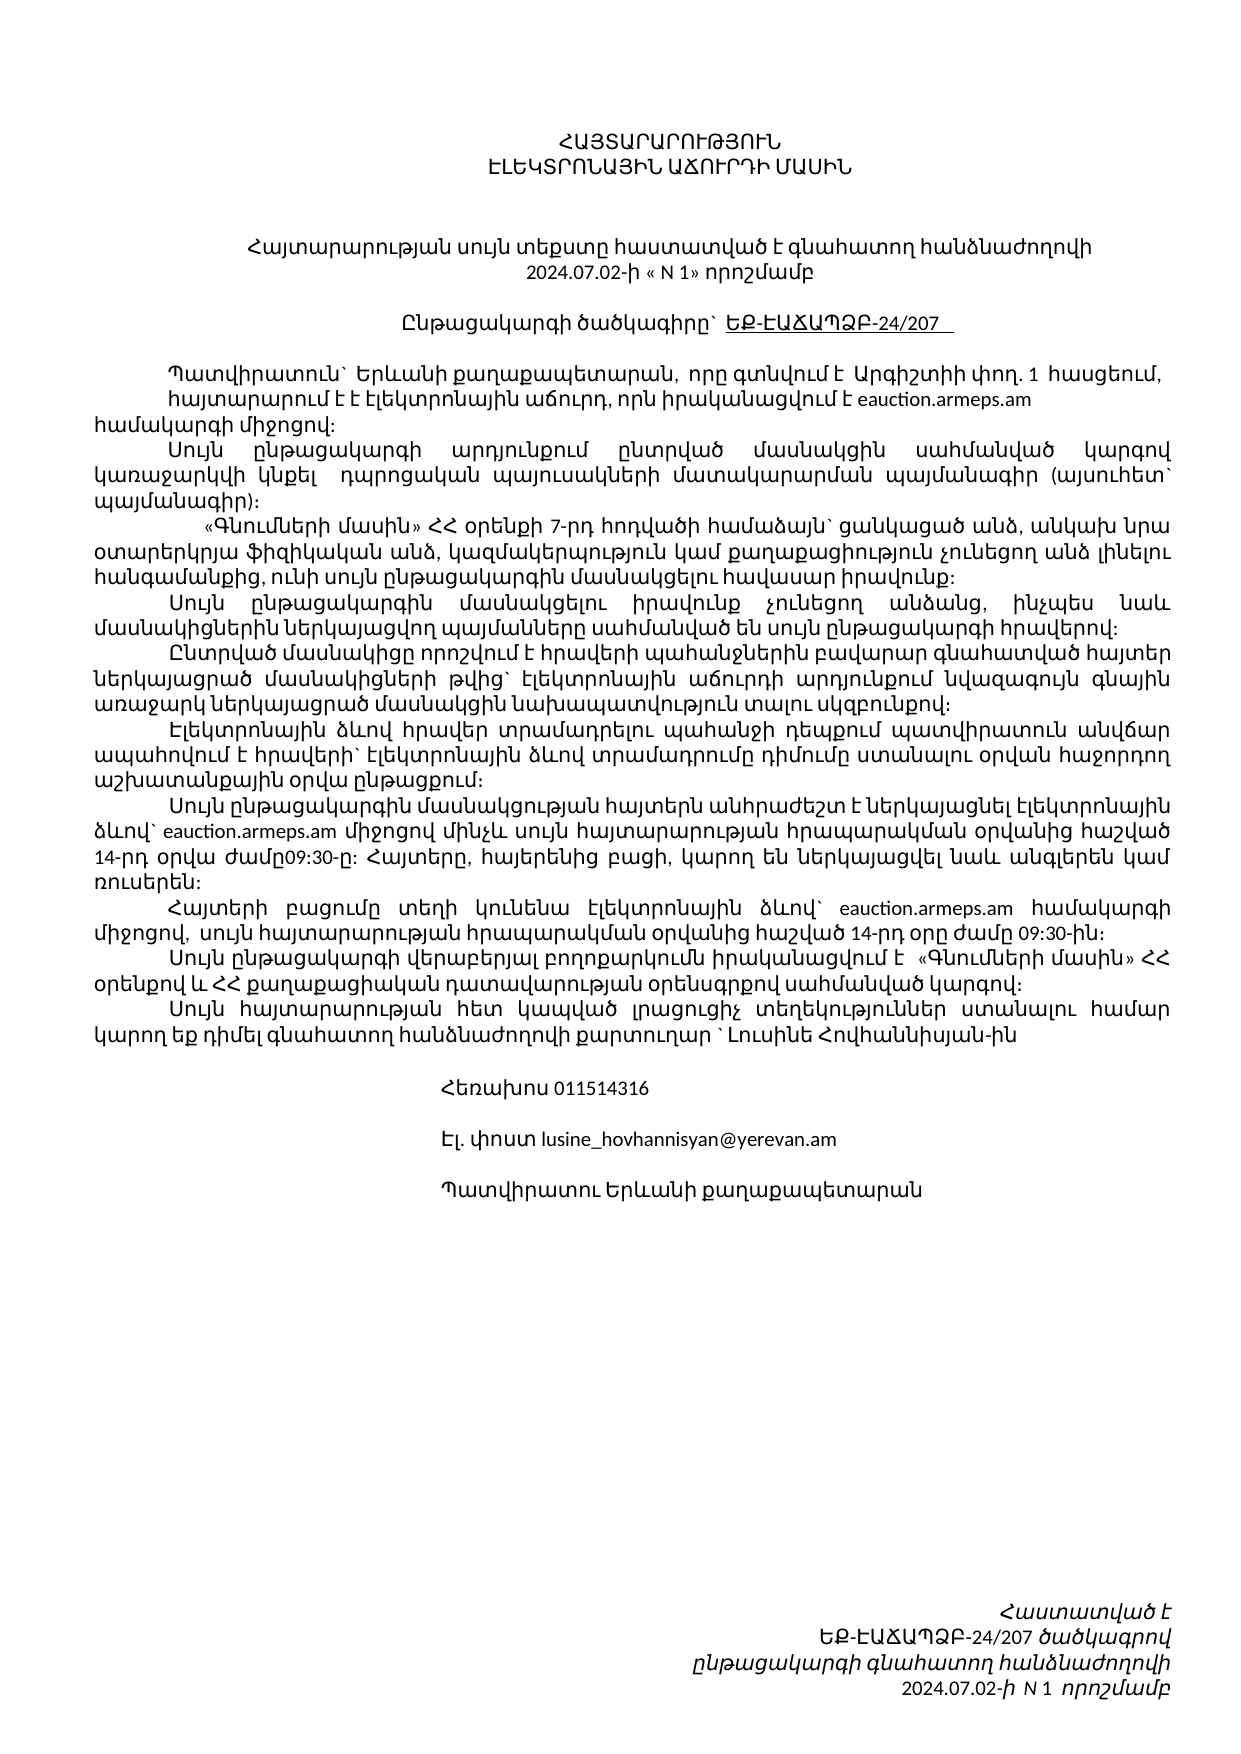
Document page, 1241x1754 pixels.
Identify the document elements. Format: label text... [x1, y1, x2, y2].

text Էլեկտրոնային ձևով հրավեր տրամադրելու պահանջի դեպքում պատվիրատուն անվճար ապահովում է հրավերի` էլեկտրոնային ձևով տրամադրումը դիմումը ստանալու օրվան հաջորդող աշխատանքային օրվա ընթացքում։ [94, 717, 1171, 793]
text Հայտարարության սույն տեքստը հաստատված է գնահատող հանձնաժողովի [94, 234, 1171, 259]
text 2024.07.02 -ի « N 1» որոշմամբ [94, 259, 1171, 285]
text Սույն հայտարարության հետ կապված լրացուցիչ տեղեկություններ ստանալու համար կարող եք դիմել գնահատող հանձնաժողովի քարտուղար ` Լուսինե Հովհաննիսյան-ին [94, 996, 1171, 1047]
text Սույն ընթացակարգի արդյունքում ընտրված մասնակցին սահմանված կարգով կառաջարկվի կնքել դպրոցական պայուսակների մատակարարման պայմանագիր (այսուհետ` պայմանագիր)։ [94, 437, 1171, 513]
text Սույն ընթացակարգի վերաբերյալ բողոքարկումն իրականացվում է «Գնումների մասին» ՀՀ օրենքով և ՀՀ քաղաքացիական դատավարության օրենսգրքով սահմանված կարգով։ [94, 946, 1171, 996]
text ԷԼԵԿՏՐՈՆԱՅԻՆ ԱՃՈՒՐԴԻ ՄԱՍԻՆ [94, 154, 1171, 180]
text ընթացակարգի գնահատող հանձնաժողովի [94, 1650, 1171, 1675]
text Ընթացակարգի ծածկագիրը` ԵՔ-ԷԱՃԱՊՁԲ-24/207 [94, 310, 1171, 336]
text Պատվիրատու Երևանի քաղաքապետարան [94, 1177, 1171, 1203]
text Սույն ընթացակարգին մասնակցության հայտերն անհրաժեշտ է ներկայացնել էլեկտրոնային ձևով` eauction.armeps.am միջոցով մինչև սույն հայտարարության հրապարակման օրվանից հաշված 14-րդ օրվա ժամը09:30-ը: Հայտերը, հայերենից բացի, կարող են ներկայացվել նաև անգլերեն կամ ռուսերեն: [94, 793, 1171, 895]
text Սույն ընթացակարգին մասնակցելու իրավունք չունեցող անձանց, ինչպես նաև մասնակիցներին ներկայացվող պայմանները սահմանված են սույն ընթացակարգի հրավերով: [94, 590, 1171, 641]
text Հայտերի բացումը տեղի կունենա էլեկտրոնային ձևով` eauction.armeps.am համակարգի միջոցով, սույն հայտարարության հրապարակման օրվանից հաշված 14-րդ օրը ժամը 09:30-ին։ [94, 895, 1171, 946]
text Էլ. փոստ lusine_hovhannisyan@yerevan.am [94, 1126, 1171, 1152]
text Հեռախոս 011514316 [94, 1076, 1171, 1101]
text ՀԱՅՏԱՐԱՐՈՒԹՅՈՒՆ [94, 129, 1171, 154]
text 2024.07.02 -ի N 1 որոշմամբ [94, 1675, 1171, 1701]
text «Գնումների մասին» ՀՀ օրենքի 7-րդ հոդվածի համաձայն` ցանկացած անձ, անկախ նրա օտարերկրյա ֆիզիկական անձ, կազմակերպություն կամ քաղաքացիություն չունեցող անձ լինելու հանգամանքից, ունի սույն ընթացակարգին մասնակցելու հավասար իրավունք: [94, 513, 1171, 590]
text Ընտրված մասնակիցը որոշվում է հրավերի պահանջներին բավարար գնահատված հայտեր ներկայացրած մասնակիցների թվից` էլեկտրոնային աճուրդի արդյունքում նվազագույն գնային առաջարկ ներկայացրած մասնակցին նախապատվություն տալու սկզբունքով։ [94, 641, 1171, 717]
text հայտարարում է է էլեկտրոնային աճուրդ, որն իրականացվում է eauction.armeps.am համակարգի միջոցով: [94, 386, 1171, 437]
text Հաստատված է [94, 1599, 1171, 1624]
text Պատվիրատուն` Երևանի քաղաքապետարան, որը գտնվում է Արգիշտիի փող. 1 հասցեում, [94, 361, 1171, 386]
text ԵՔ-ԷԱՃԱՊՁԲ-24/207 ծածկագրով [94, 1624, 1171, 1650]
